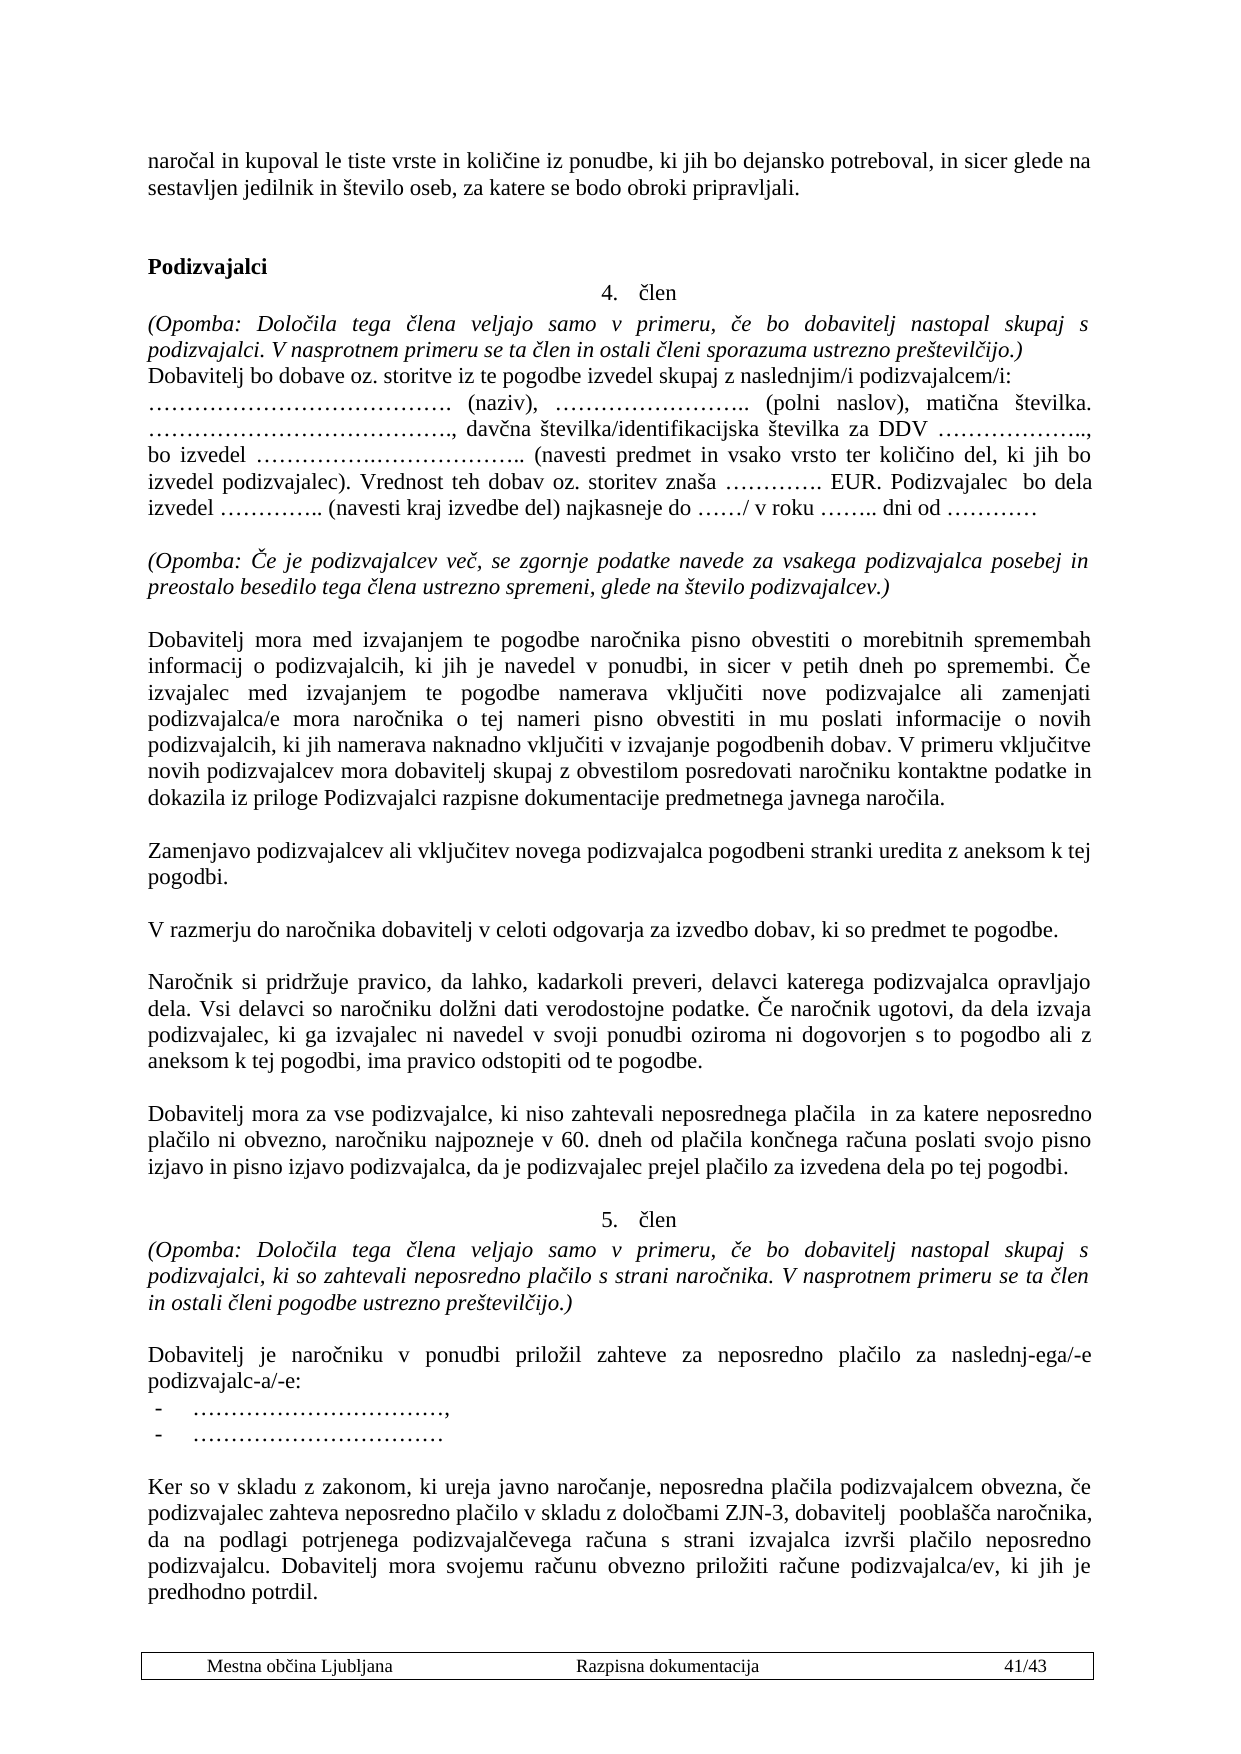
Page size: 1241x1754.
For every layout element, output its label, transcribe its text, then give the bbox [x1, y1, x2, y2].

list člen [185, 279, 1093, 306]
list …………………………… [154, 1420, 1093, 1447]
text Podizvajalci [148, 253, 1093, 279]
list člen [185, 1206, 1093, 1232]
text (Opomba: Če je podizvajalcev več, se zgornje podatke navede za vsakega podizvajalca posebej in preostalo besedilo tega člena ustrezno spremeni, glede na število podizvajalcev.) [148, 547, 1093, 599]
text Dobavitelj mora med izvajanjem te pogodbe naročnika pisno obvestiti o morebitnih spremembah informacij o podizvajalcih, ki jih je navedel v ponudbi, in sicer v petih dneh po spremembi. Če izvajalec med izvajanjem te pogodbe namerava vključiti nove podizvajalce ali zamenjati podizvajalca/e mora naročnika o tej nameri pisno obvestiti in mu poslati informacije o novih podizvajalcih, ki jih namerava naknadno vključiti v izvajanje pogodbenih dobav. V primeru vključitve novih podizvajalcev mora dobavitelj skupaj z obvestilom posredovati naročniku kontaktne podatke in dokazila iz priloge Podizvajalci razpisne dokumentacije predmetnega javnega naročila. [148, 626, 1093, 810]
text (Opomba: Določila tega člena veljajo samo v primeru, če bo dobavitelj nastopal skupaj s podizvajalci. V nasprotnem primeru se ta člen in ostali členi sporazuma ustrezno preštevilčijo.) [148, 309, 1093, 362]
text Dobavitelj mora za vse podizvajalce, ki niso zahtevali neposrednega plačila in za katere neposredno plačilo ni obvezno, naročniku najpozneje v 60. dneh od plačila končnega računa poslati svojo pisno izjavo in pisno izjavo podizvajalca, da je podizvajalec prejel plačilo za izvedena dela po tej pogodbi. [148, 1100, 1093, 1179]
text Dobavitelj bo dobave oz. storitve iz te pogodbe izvedel skupaj z naslednjim/i podizvajalcem/i: [148, 362, 1093, 389]
list ……………………………, [154, 1394, 1093, 1420]
text Naročnik si pridržuje pravico, da lahko, kadarkoli preveri, delavci katerega podizvajalca opravljajo dela. Vsi delavci so naročniku dolžni dati verodostojne podatke. Če naročnik ugotovi, da dela izvaja podizvajalec, ki ga izvajalec ni navedel v svoji ponudbi oziroma ni dogovorjen s to pogodbo ali z aneksom k tej pogodbi, ima pravico odstopiti od te pogodbe. [148, 968, 1093, 1074]
text (Opomba: Določila tega člena veljajo samo v primeru, če bo dobavitelj nastopal skupaj s podizvajalci, ki so zahtevali neposredno plačilo s strani naročnika. V nasprotnem primeru se ta člen in ostali členi pogodbe ustrezno preštevilčijo.) [148, 1236, 1093, 1315]
text V razmerju do naročnika dobavitelj v celoti odgovarja za izvedbo dobav, ki so predmet te pogodbe. [148, 916, 1093, 942]
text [148, 148, 1093, 200]
text …………………………………. (naziv), …………………….. (polni naslov), matična številka. …………………………………., davčna številka/identifikacijska številka za DDV ……………….., bo izvedel …………….……………….. (navesti predmet in vsako vrsto ter količino del, ki jih bo izvedel podizvajalec). Vrednost teh dobav oz. storitev znaša …………. EUR. Podizvajalec bo dela izvedel ………….. (navesti kraj izvedbe del) najkasneje do ……/ v roku …….. dni od ………… [148, 389, 1093, 520]
text Dobavitelj je naročniku v ponudbi priložil zahteve za neposredno plačilo za naslednj-ega/-e podizvajalc-a/-e: [148, 1341, 1093, 1394]
text Zamenjavo podizvajalcev ali vključitev novega podizvajalca pogodbeni stranki uredita z aneksom k tej pogodbi. [148, 837, 1093, 889]
text Ker so v skladu z zakonom, ki ureja javno naročanje, neposredna plačila podizvajalcem obvezna, če podizvajalec zahteva neposredno plačilo v skladu z določbami ZJN-3, dobavitelj pooblašča naročnika, da na podlagi potrjenega podizvajalčevega računa s strani izvajalca izvrši plačilo neposredno podizvajalcu. Dobavitelj mora svojemu računu obvezno priložiti račune podizvajalca/ev, ki jih je predhodno potrdil. [148, 1473, 1093, 1605]
